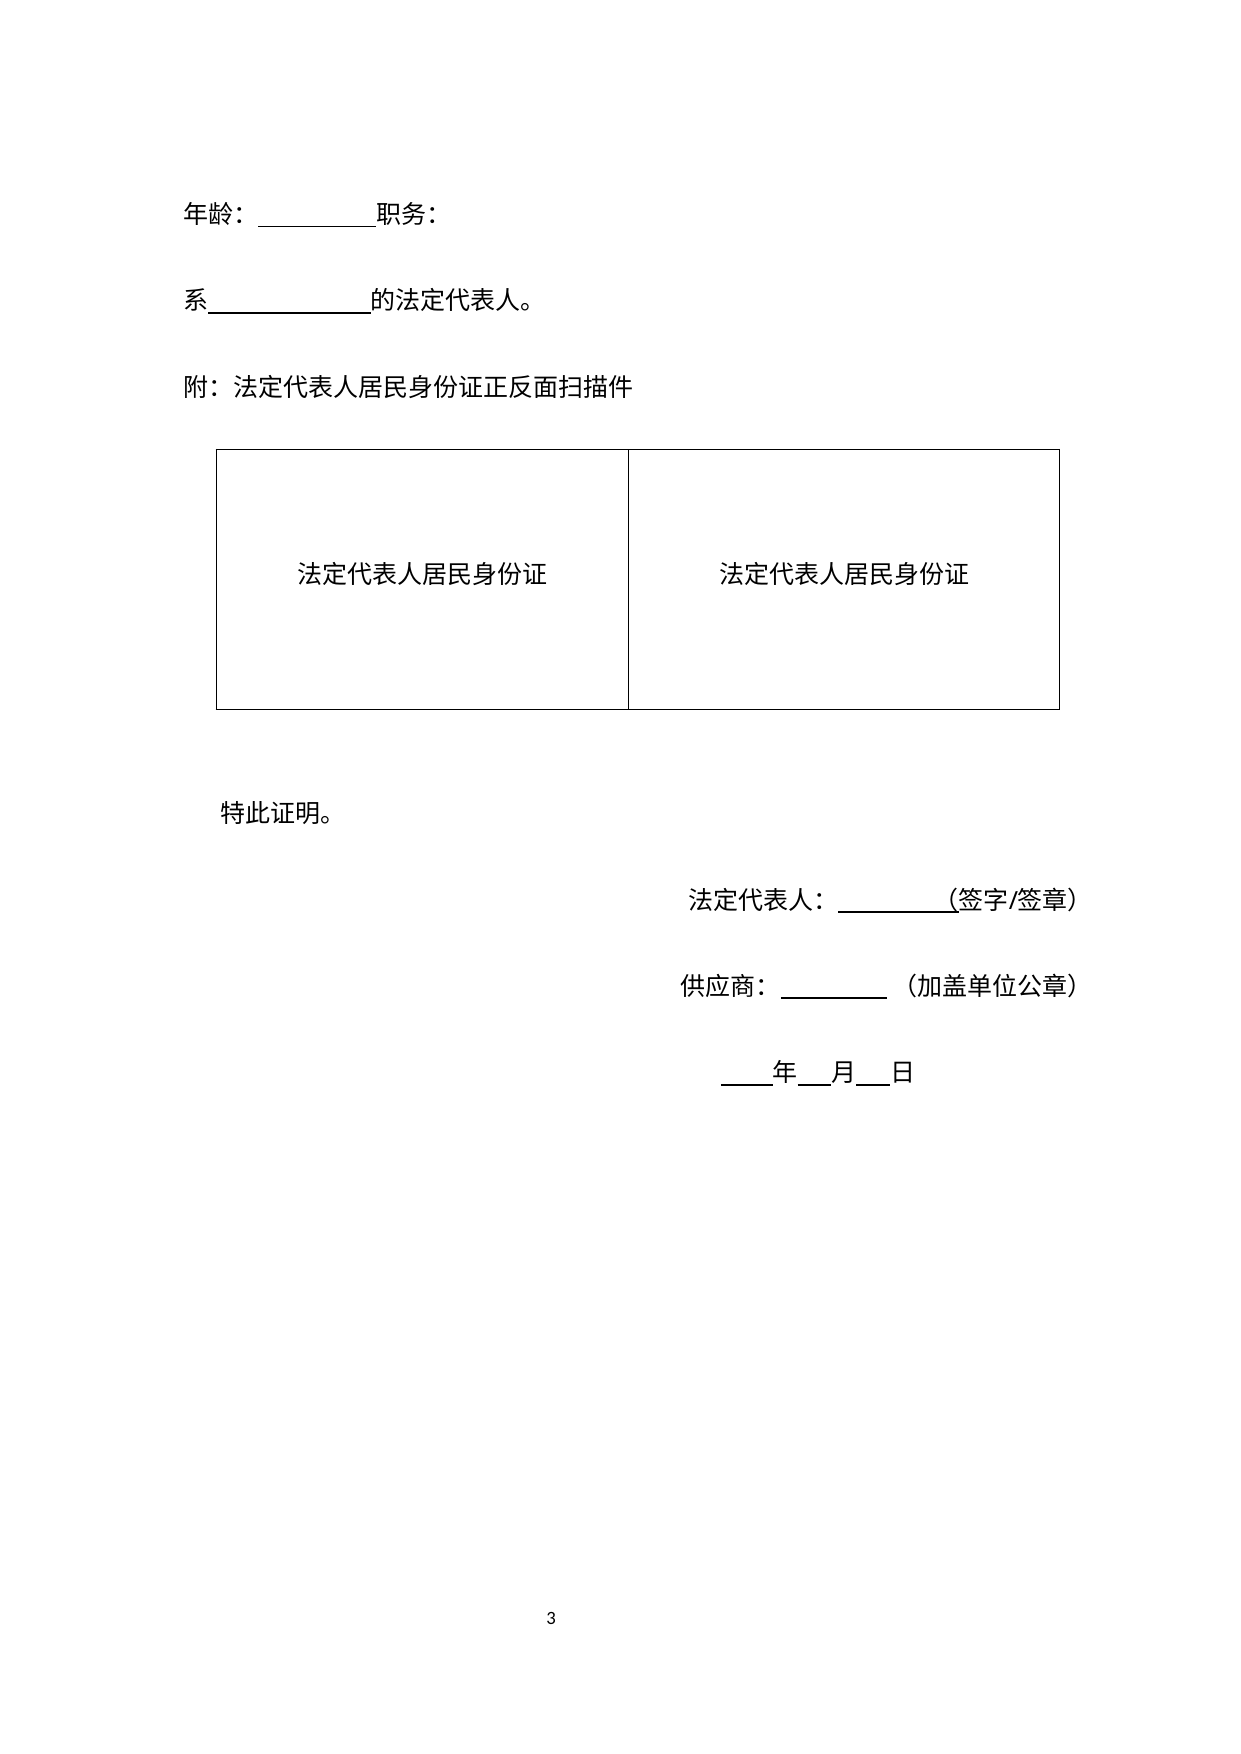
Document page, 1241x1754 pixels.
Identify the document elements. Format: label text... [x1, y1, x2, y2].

text 供应商： （加盖单位公章） [183, 950, 1093, 1018]
text 年 月 日 [183, 1037, 1093, 1105]
table_header 法定代表人居民身份证 [217, 450, 628, 709]
text 法定代表人： （签字/签章） [183, 864, 1093, 932]
text 特此证明。 [183, 488, 1093, 846]
text 系 的法定代表人。 [183, 265, 1093, 333]
table_header 法定代表人居民身份证 [629, 450, 1059, 709]
text 年龄： 职务： [183, 179, 1093, 247]
text 附：法定代表人居民身份证正反面扫描件 [183, 351, 1093, 419]
